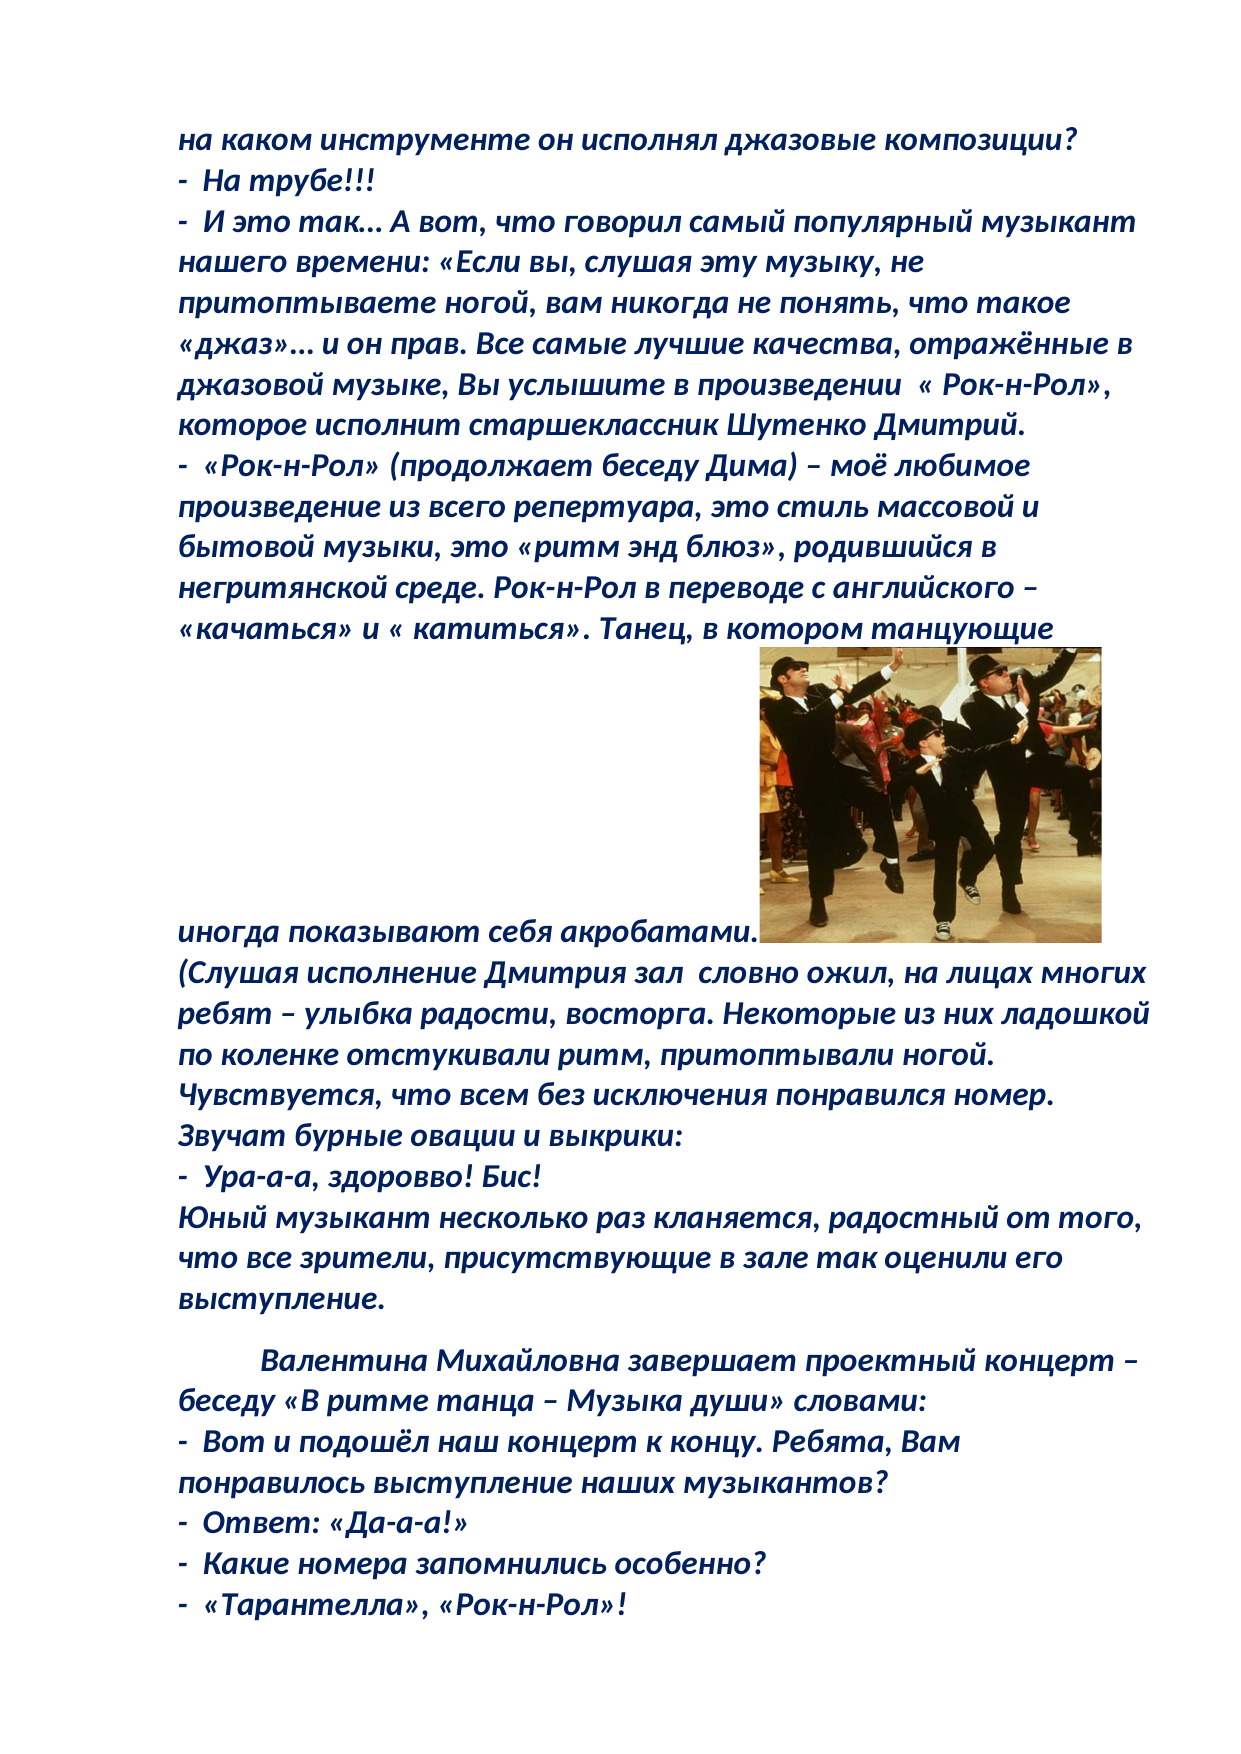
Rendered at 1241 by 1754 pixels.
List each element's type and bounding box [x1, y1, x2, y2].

text [177, 1339, 1152, 1624]
picture [759, 647, 1102, 943]
text [177, 118, 1152, 1318]
